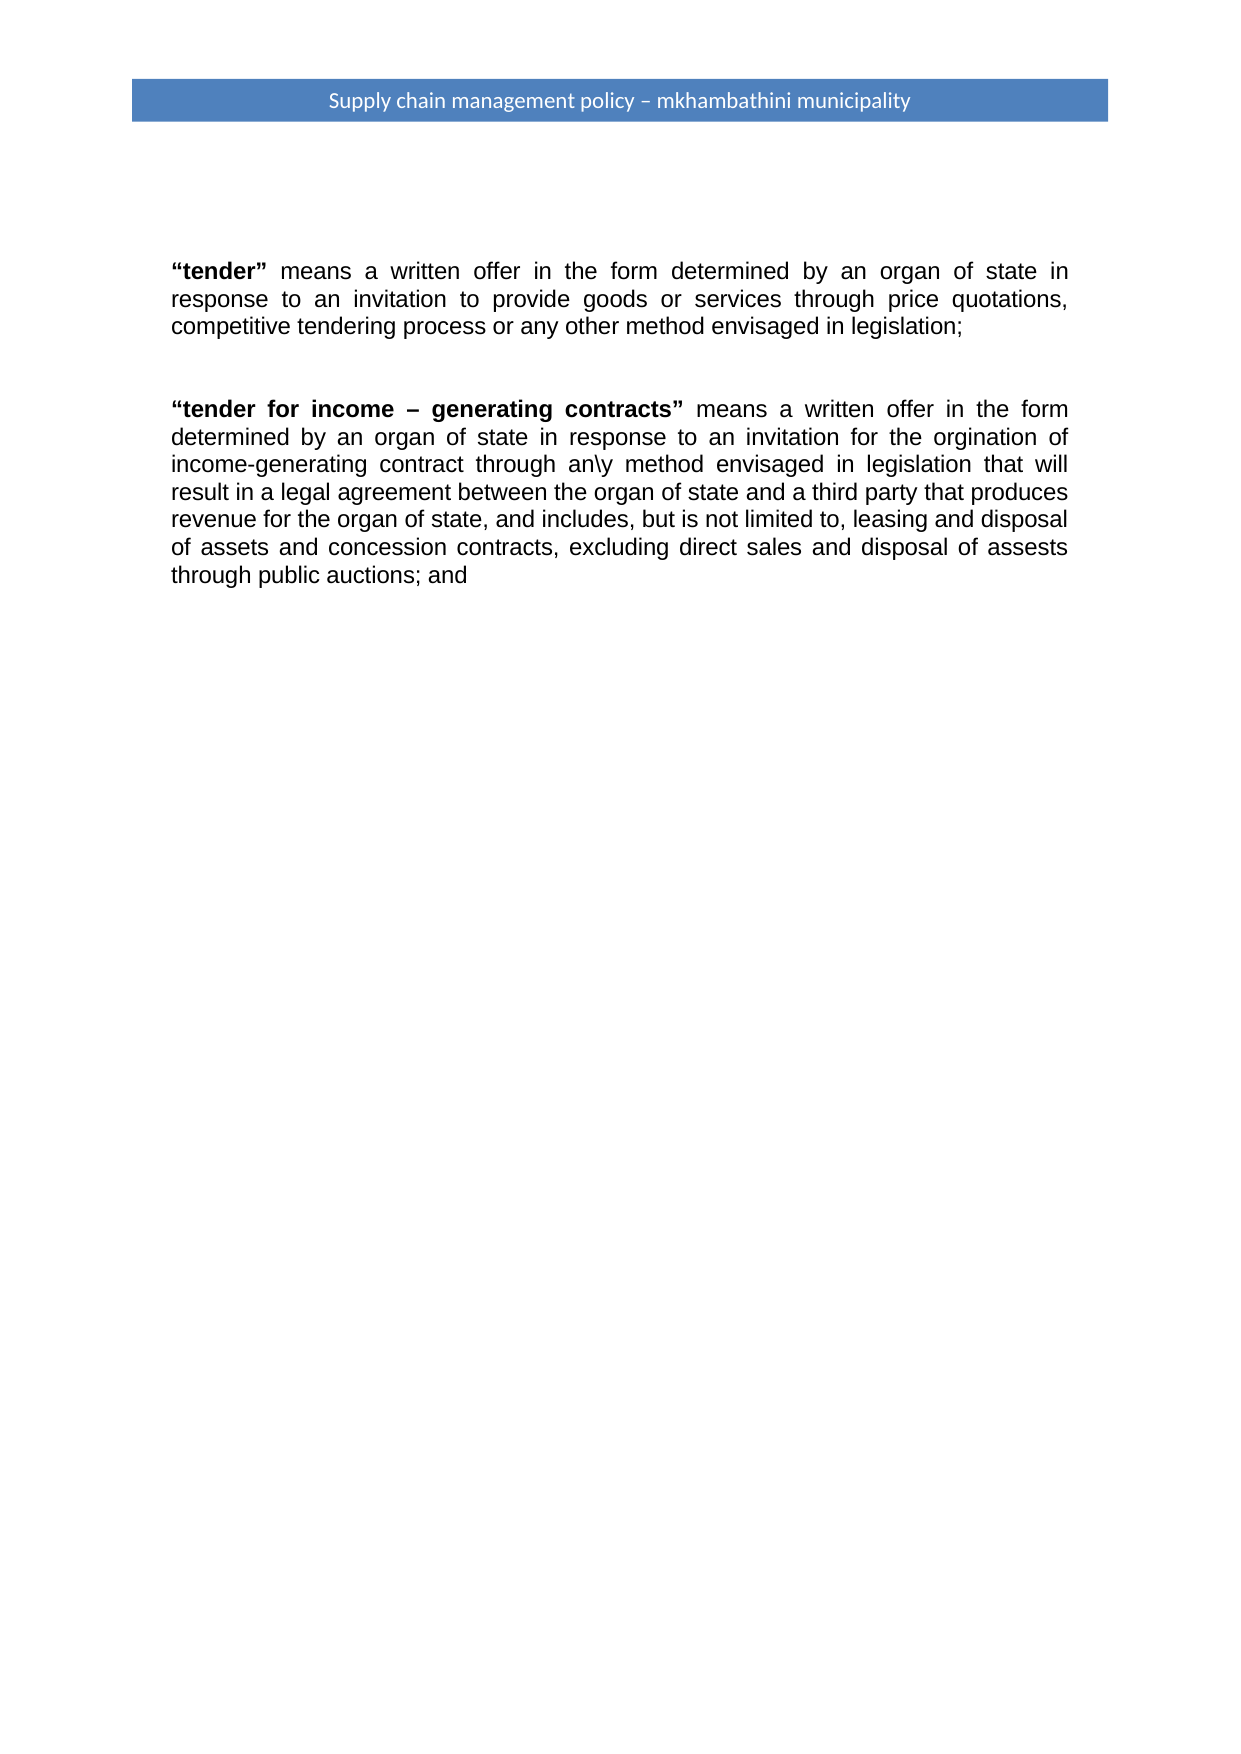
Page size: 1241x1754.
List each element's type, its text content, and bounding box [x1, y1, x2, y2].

text “tender for income – generating contracts” means a written offer in the form determined by an organ of state in response to an invitation for the orgination of income-generating contract through an\y method envisaged in legislation that will result in a legal agreement between the organ of state and a third party that produces revenue for the organ of state, and includes, but is not limited to, leasing and disposal of assets and concession contracts, excluding direct sales and disposal of assests through public auctions; and [171, 395, 1069, 588]
text “tender” means a written offer in the form determined by an organ of state in response to an invitation to provide goods or services through price quotations, competitive tendering process or any other method envisaged in legislation; [171, 257, 1069, 340]
